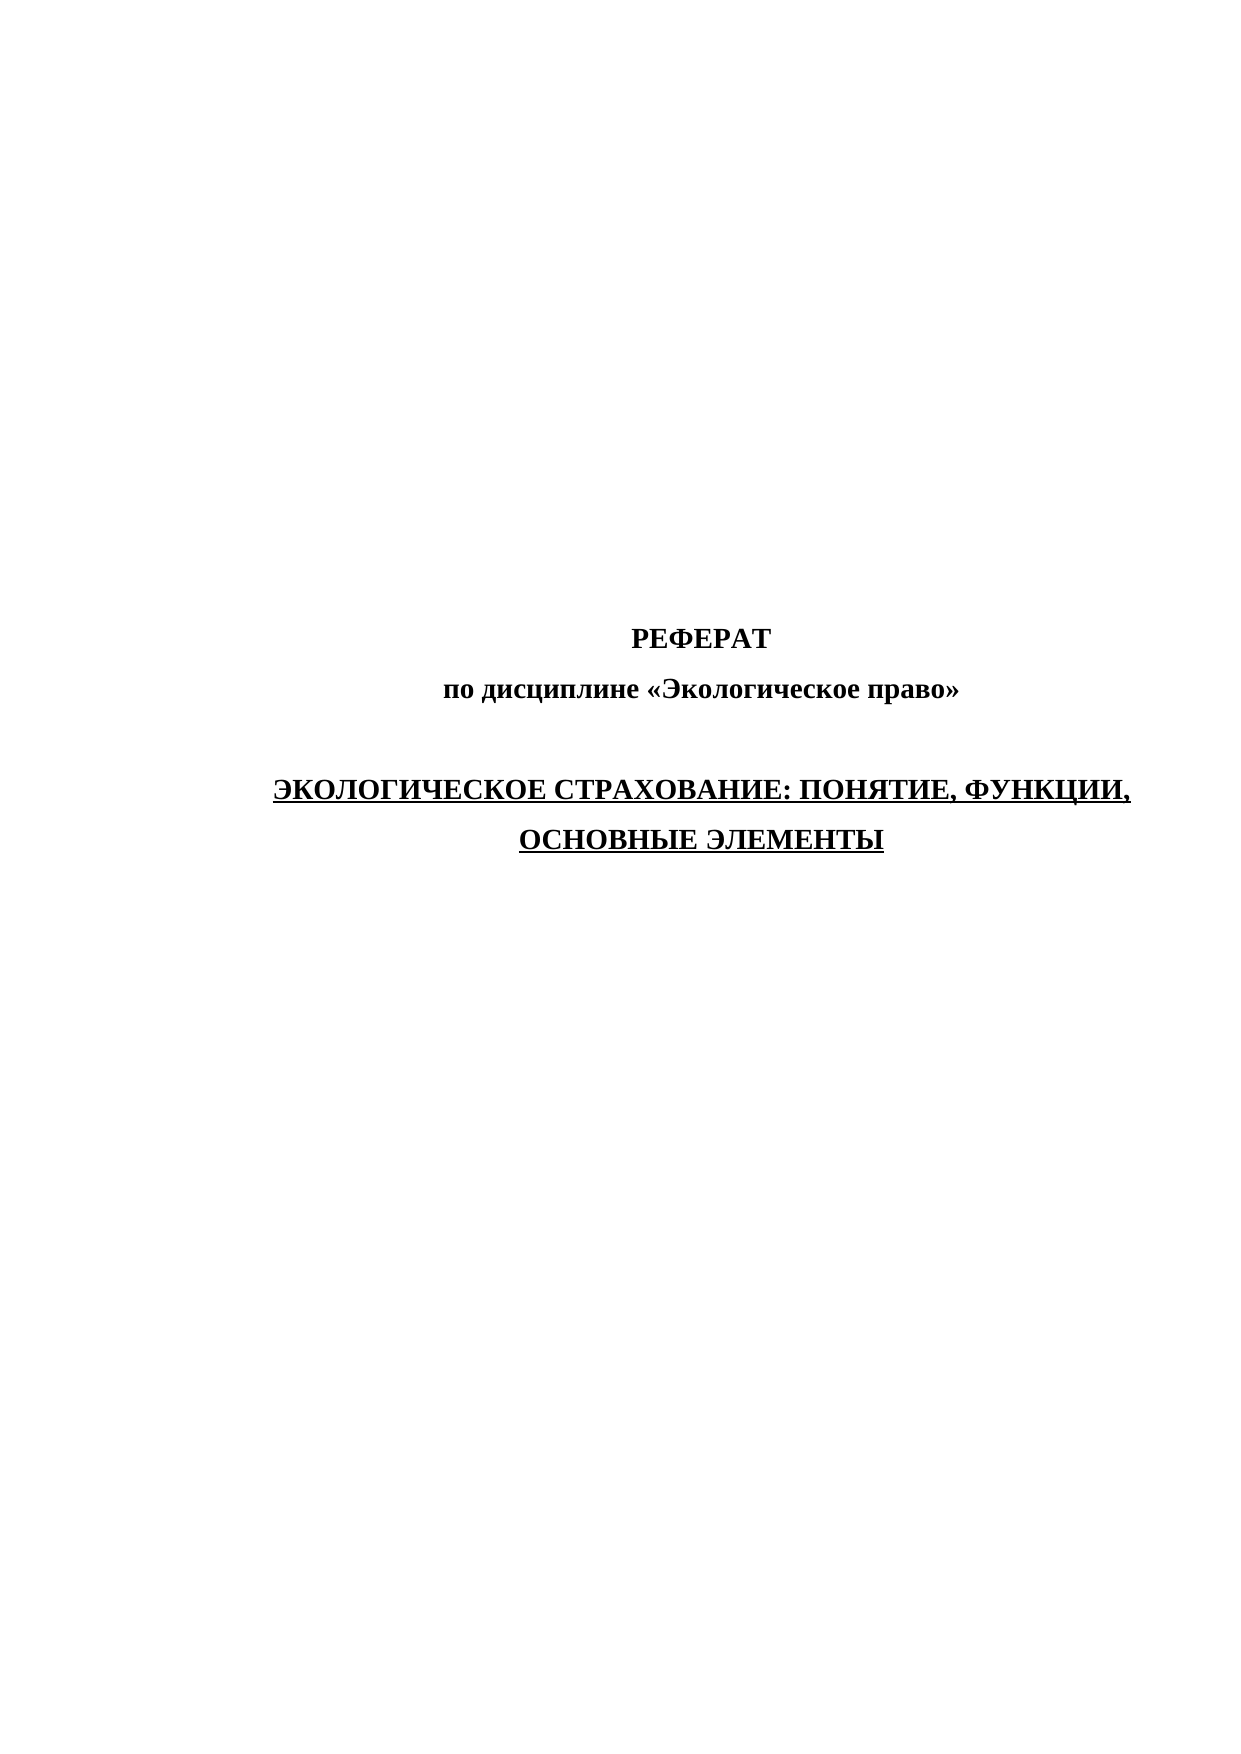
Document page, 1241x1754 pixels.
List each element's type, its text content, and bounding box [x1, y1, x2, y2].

text РЕФЕРАТ [177, 621, 1152, 655]
text по дисциплине «Экологическое право» [177, 672, 1152, 705]
title ЭКОЛОГИЧЕСКОЕ СТРАХОВАНИЕ: ПОНЯТИЕ, ФУНКЦИИ, ОСНОВНЫЕ ЭЛЕМЕНТЫ [251, 772, 1152, 856]
